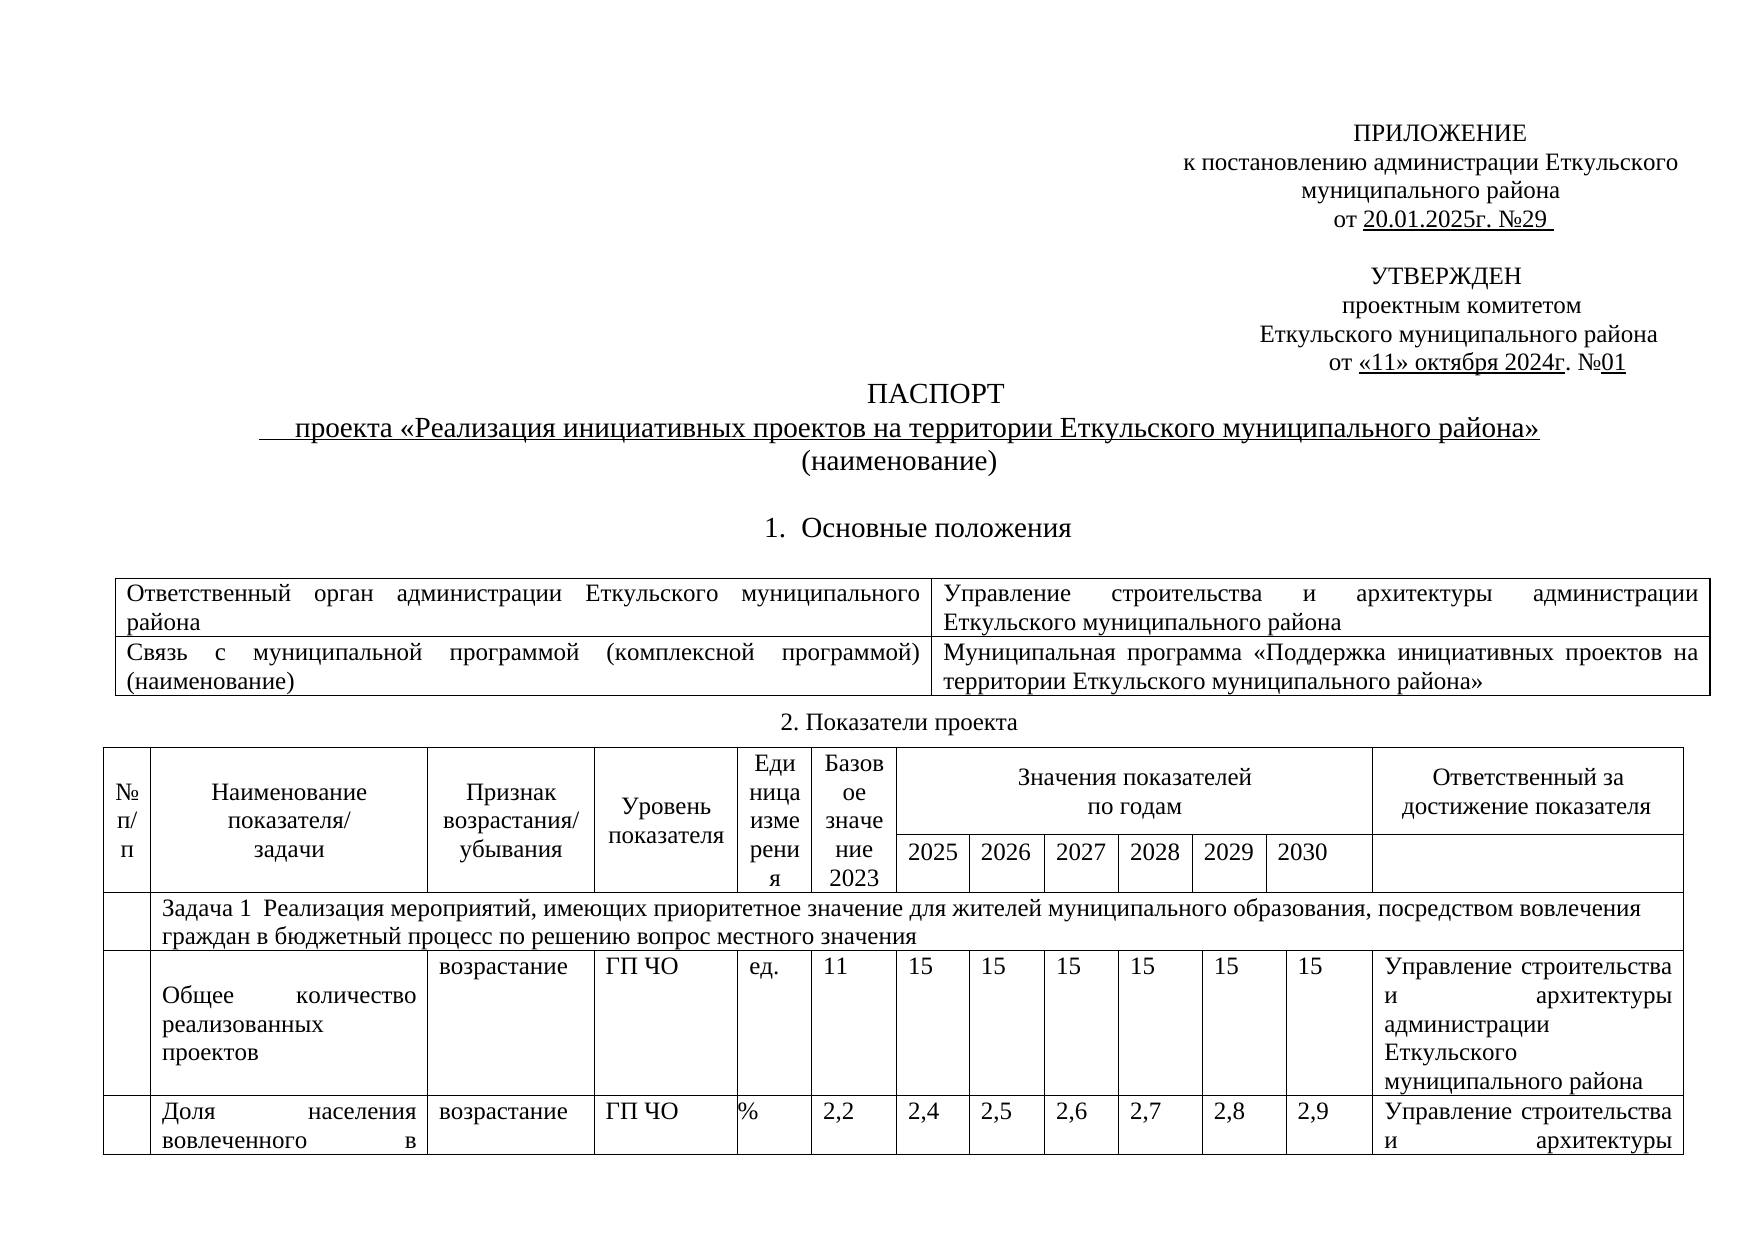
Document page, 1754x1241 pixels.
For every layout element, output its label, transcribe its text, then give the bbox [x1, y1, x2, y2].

table_cell ГП ЧО [595, 1096, 737, 1153]
table_cell 15 [1119, 951, 1202, 1095]
table_cell 2025 [897, 835, 969, 892]
table_cell 2,8 [1203, 1096, 1286, 1153]
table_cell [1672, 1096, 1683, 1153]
table_cell [104, 951, 150, 1095]
text от «11» октября 2024г. №01 [103, 347, 1695, 376]
table_cell 2,4 [897, 1096, 969, 1153]
text Еткульского муниципального района [103, 319, 1695, 347]
table_cell 2027 [1045, 835, 1118, 892]
text к постановлению администрации Еткульского муниципального района [1167, 147, 1695, 204]
table_cell 15 [970, 951, 1044, 1095]
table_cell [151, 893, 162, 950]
table_cell возрастание [428, 951, 594, 1095]
table_cell [104, 1096, 150, 1153]
table_header Ответственный за достижение показателя [1373, 748, 1683, 834]
table_header Значения показателей по годам [897, 748, 1372, 834]
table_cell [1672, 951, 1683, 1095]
table_cell 15 [1045, 951, 1118, 1095]
table_cell ед. [738, 951, 811, 1095]
text проектным комитетом [103, 290, 1695, 319]
table_cell возрастание [428, 1096, 594, 1153]
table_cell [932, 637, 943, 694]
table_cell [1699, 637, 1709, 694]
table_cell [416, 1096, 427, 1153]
text проекта «Реализация инициативных проектов на территории Еткульского муниципального района» [103, 410, 1695, 443]
table_cell [1373, 835, 1683, 892]
table_cell 2,2 [812, 1096, 896, 1153]
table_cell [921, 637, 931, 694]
table_cell 15 [897, 951, 969, 1095]
table_cell ГП ЧО [595, 951, 737, 1095]
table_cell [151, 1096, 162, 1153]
table_header Признак возрастания/ убывания [428, 748, 594, 892]
text ПАСПОРТ [103, 376, 1695, 410]
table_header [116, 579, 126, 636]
table_cell 15 [1203, 951, 1286, 1095]
table_cell 2030 [1267, 835, 1372, 892]
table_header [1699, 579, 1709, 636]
text (наименование) [103, 443, 1695, 477]
text от 20.01.2025г. №29 [1167, 204, 1695, 233]
table_cell [104, 893, 150, 950]
table_header Наименование показателя/ задачи [151, 748, 427, 892]
list Основные положения [141, 510, 1695, 544]
table_cell 2,7 [1119, 1096, 1202, 1153]
table_header Уровень показателя [595, 748, 737, 892]
text ПРИЛОЖЕНИЕ [1167, 118, 1695, 147]
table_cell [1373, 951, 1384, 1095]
table_cell 2026 [970, 835, 1044, 892]
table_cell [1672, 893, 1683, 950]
text 2. Показатели проекта [103, 707, 1695, 736]
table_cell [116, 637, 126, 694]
table_cell Общее количество реализованных проектов [151, 951, 427, 1095]
table_cell 2,9 [1287, 1096, 1372, 1153]
table_cell 2028 [1119, 835, 1192, 892]
table_cell 2,6 [1045, 1096, 1118, 1153]
table_header № п/п [104, 748, 150, 892]
table_cell 15 [1287, 951, 1372, 1095]
table_cell 2029 [1193, 835, 1266, 892]
table_cell % [738, 1096, 811, 1153]
table_cell 2,5 [970, 1096, 1044, 1153]
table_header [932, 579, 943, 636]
table_cell 11 [812, 951, 896, 1095]
text УТВЕРЖДЕН [103, 261, 1695, 290]
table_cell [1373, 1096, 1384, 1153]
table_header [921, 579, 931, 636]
